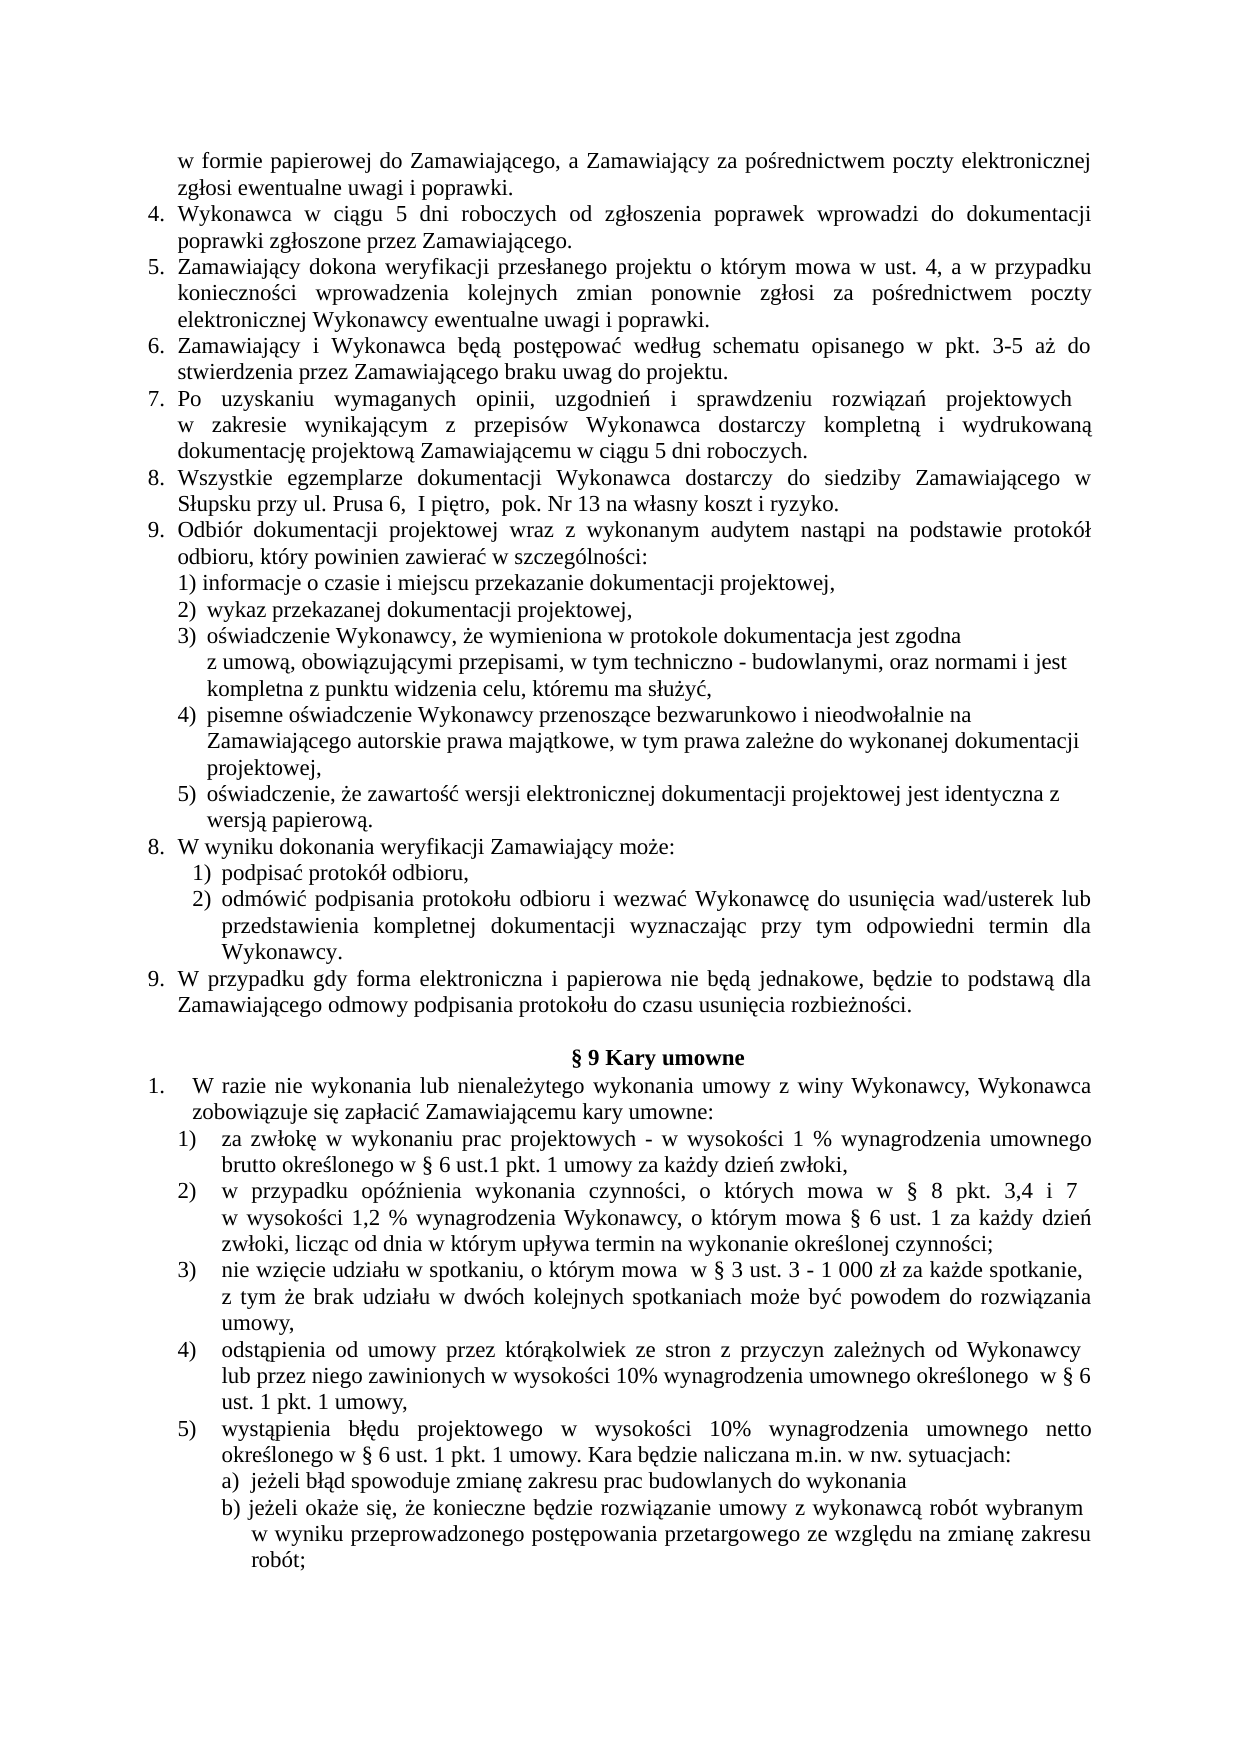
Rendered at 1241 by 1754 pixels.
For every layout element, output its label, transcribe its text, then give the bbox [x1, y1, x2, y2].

list § 9 Kary umowne [223, 1044, 1093, 1070]
list Zamawiający i Wykonawca będą postępować według schematu opisanego w pkt. 3-5 aż do stwierdzenia przez Zamawiającego braku uwag do projektu. [148, 332, 1093, 385]
list odmówić podpisania protokołu odbioru i wezwać Wykonawcę do usunięcia wad/usterek lub przedstawienia kompletnej dokumentacji wyznaczając przy tym odpowiedni termin dla Wykonawcy. [192, 886, 1093, 964]
list Po uzyskaniu wymaganych opinii, uzgodnień i sprawdzeniu rozwiązań projektowych w zakresie wynikającym z przepisów Wykonawca dostarczy kompletną i wydrukowaną dokumentację projektową Zamawiającemu w ciągu 5 dni roboczych. [148, 385, 1093, 464]
list 1) informacje o czasie i miejscu przekazanie dokumentacji projektowej, [177, 569, 1093, 596]
list W razie nie wykonania lub nienależytego wykonania umowy z winy Wykonawcy, Wykonawca zobowiązuje się zapłacić Zamawiającemu kary umowne: [148, 1072, 1093, 1125]
list w przypadku opóźnienia wykonania czynności, o których mowa w § 8 pkt. 3,4 i 7 w wysokości 1,2 % wynagrodzenia Wykonawcy, o którym mowa § 6 ust. 1 za każdy dzień zwłoki, licząc od dnia w którym upływa termin na wykonanie określonej czynności; [177, 1177, 1093, 1257]
list W przypadku gdy forma elektroniczna i papierowa nie będą jednakowe, będzie to podstawą dla Zamawiającego odmowy podpisania protokołu do czasu usunięcia rozbieżności. [148, 964, 1093, 1017]
text b) jeżeli okaże się, że konieczne będzie rozwiązanie umowy z wykonawcą robót wybranym w wyniku przeprowadzonego postępowania przetargowego ze względu na zmianę zakresu robót; [221, 1494, 1093, 1573]
list wystąpienia błędu projektowego w wysokości 10% wynagrodzenia umownego netto określonego w § 6 ust. 1 pkt. 1 umowy. Kara będzie naliczana m.in. w nw. sytuacjach: [177, 1415, 1093, 1467]
list podpisać protokół odbioru, [192, 859, 1093, 886]
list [148, 148, 1093, 200]
list odstąpienia od umowy przez którąkolwiek ze stron z przyczyn zależnych od Wykonawcy lub przez niego zawinionych w wysokości 10% wynagrodzenia umownego określonego w § 6 ust. 1 pkt. 1 umowy, [177, 1336, 1093, 1415]
text a) jeżeli błąd spowoduje zmianę zakresu prac budowlanych do wykonania [221, 1467, 1093, 1494]
list Zamawiający dokona weryfikacji przesłanego projektu o którym mowa w ust. 4, a w przypadku konieczności wprowadzenia kolejnych zmian ponownie zgłosi za pośrednictwem poczty elektronicznej Wykonawcy ewentualne uwagi i poprawki. [148, 253, 1093, 332]
list Odbiór dokumentacji projektowej wraz z wykonanym audytem nastąpi na podstawie protokół odbioru, który powinien zawierać w szczególności: [148, 517, 1093, 569]
list W wyniku dokonania weryfikacji Zamawiający może: [148, 833, 1093, 859]
list oświadczenie Wykonawcy, że wymieniona w protokole dokumentacja jest zgodna z umową, obowiązującymi przepisami, w tym techniczno - budowlanymi, oraz normami i jest kompletna z punktu widzenia celu, któremu ma służyć, [177, 622, 1093, 701]
list za zwłokę w wykonaniu prac projektowych - w wysokości 1 % wynagrodzenia umownego brutto określonego w § 6 ust.1 pkt. 1 umowy za każdy dzień zwłoki, [177, 1125, 1093, 1177]
list Wszystkie egzemplarze dokumentacji Wykonawca dostarczy do siedziby Zamawiającego w Słupsku przy ul. Prusa 6, I piętro, pok. Nr 13 na własny koszt i ryzyko. [148, 464, 1093, 517]
list nie wzięcie udziału w spotkaniu, o którym mowa w § 3 ust. 3 - 1 000 zł za każde spotkanie, z tym że brak udziału w dwóch kolejnych spotkaniach może być powodem do rozwiązania umowy, [177, 1257, 1093, 1336]
list wykaz przekazanej dokumentacji projektowej, [177, 596, 1093, 622]
list pisemne oświadczenie Wykonawcy przenoszące bezwarunkowo i nieodwołalnie na Zamawiającego autorskie prawa majątkowe, w tym prawa zależne do wykonanej dokumentacji projektowej, [177, 701, 1093, 780]
list Wykonawca w ciągu 5 dni roboczych od zgłoszenia poprawek wprowadzi do dokumentacji poprawki zgłoszone przez Zamawiającego. [148, 200, 1093, 253]
list oświadczenie, że zawartość wersji elektronicznej dokumentacji projektowej jest identyczna z wersją papierową. [177, 780, 1093, 833]
